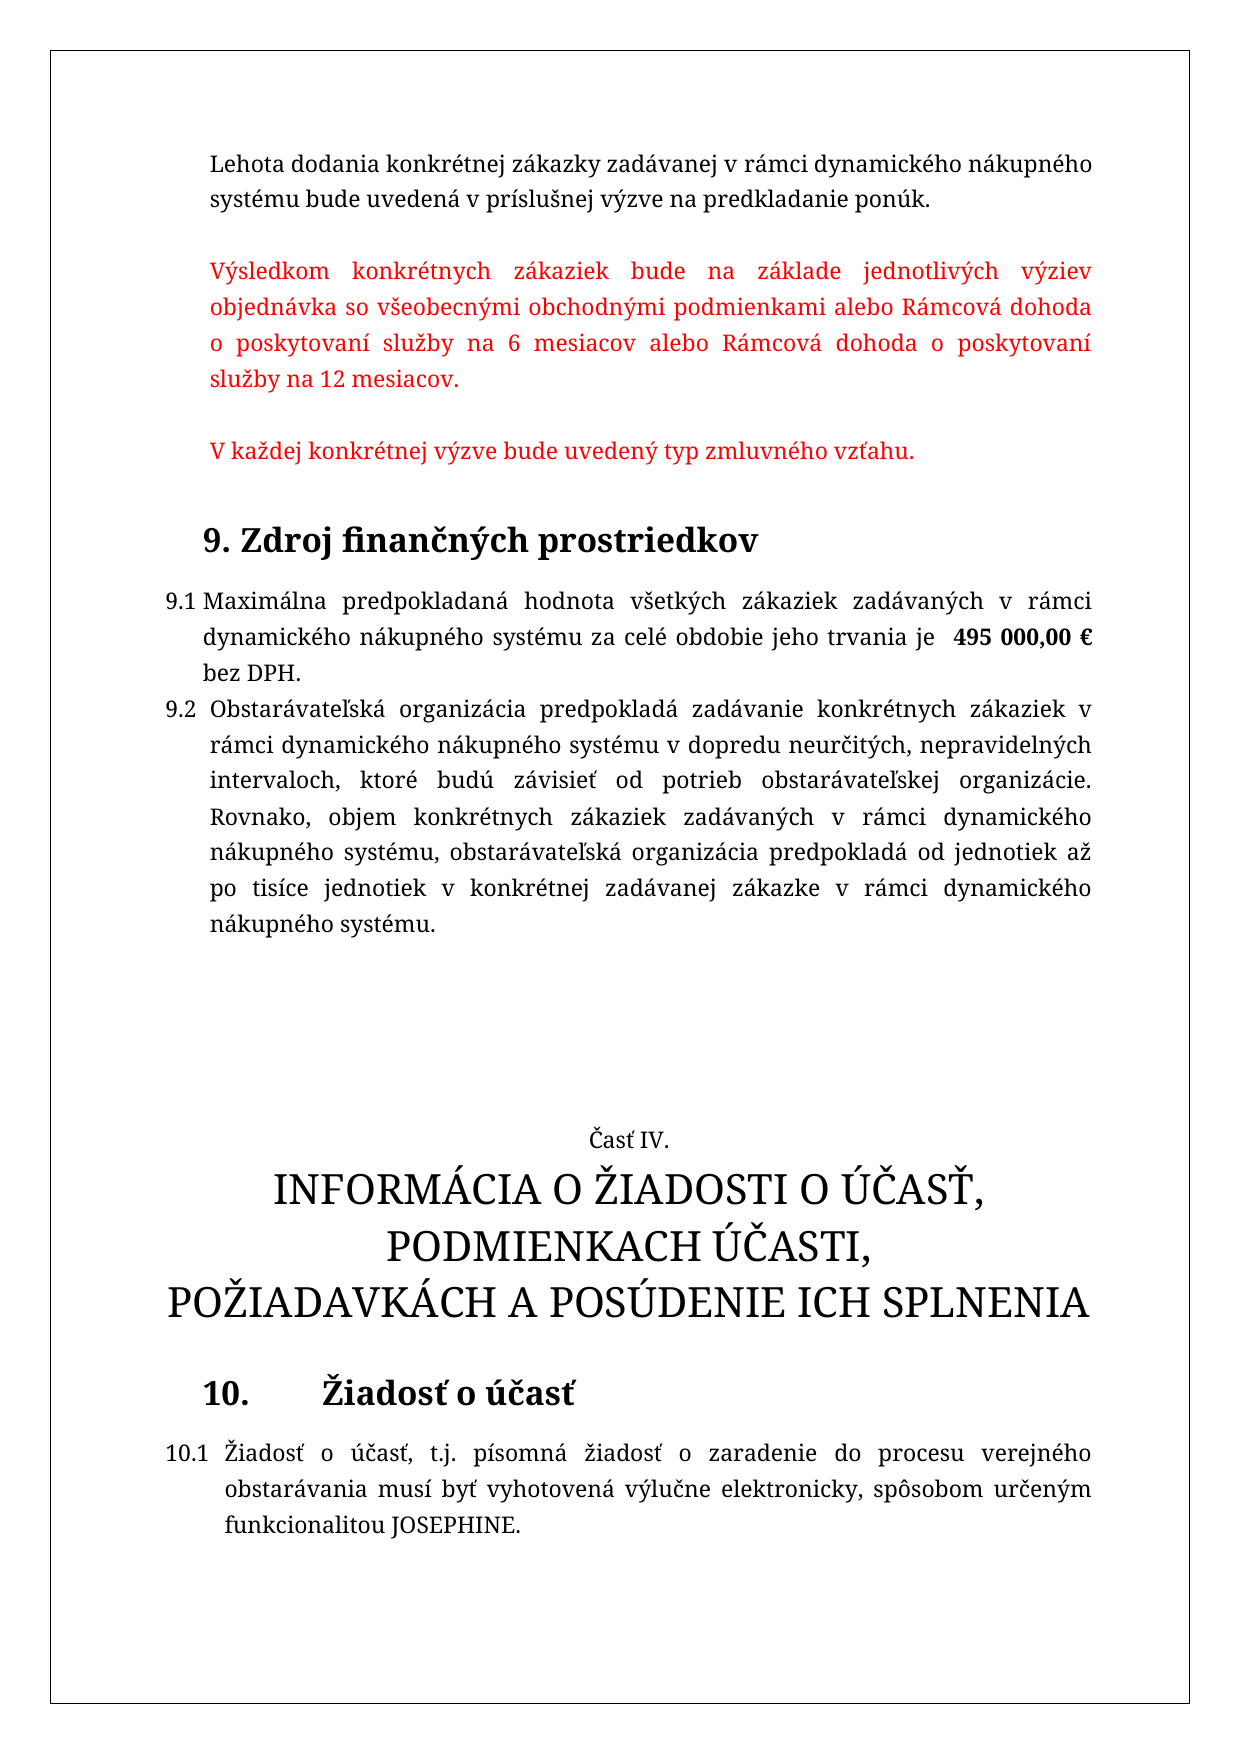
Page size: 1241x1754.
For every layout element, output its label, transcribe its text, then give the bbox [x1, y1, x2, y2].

subtitle Zdroj finančných prostriedkov [203, 517, 1093, 562]
text 10.1 Žiadosť o účasť, t.j. písomná žiadosť o zaradenie do procesu verejného obstarávania musí byť vyhotovená výlučne elektronicky, spôsobom určeným funkcionalitou JOSEPHINE. [165, 1437, 1093, 1541]
list Obstarávateľská organizácia predpokladá zadávanie konkrétnych zákaziek v rámci dynamického nákupného systému v dopredu neurčitých, nepravidelných intervaloch, ktoré budú závisieť od potrieb obstarávateľskej organizácie. Rovnako, objem konkrétnych zákaziek zadávaných v rámci dynamického nákupného systému, obstarávateľská organizácia predpokladá od jednotiek až po tisíce jednotiek v konkrétnej zadávanej zákazke v rámci dynamického nákupného systému. [165, 693, 1093, 939]
text Lehota dodania konkrétnej zákazky zadávanej v rámci dynamického nákupného systému bude uvedená v príslušnej výzve na predkladanie ponúk. [209, 147, 1093, 215]
subtitle INFORMÁCIA O ŽIADOSTI O ÚČASŤ, PODMIENKACH ÚČASTI, [165, 1160, 1093, 1273]
text Výsledkom konkrétnych zákaziek bude na základe jednotlivých výziev objednávka so všeobecnými obchodnými podmienkami alebo Rámcová dohoda o poskytovaní služby na 6 mesiacov alebo Rámcová dohoda o poskytovaní služby na 12 mesiacov. [209, 255, 1093, 394]
list Maximálna predpokladaná hodnota všetkých zákaziek zadávaných v rámci dynamického nákupného systému za celé obdobie jeho trvania je 495 000,00 € bez DPH. [165, 585, 1093, 688]
subtitle Žiadosť o účasť [203, 1369, 1093, 1415]
subtitle POŽIADAVKÁCH A POSÚDENIE ICH SPLNENIA [165, 1273, 1093, 1330]
text Časť IV. [165, 1124, 1093, 1155]
text V každej konkrétnej výzve bude uvedený typ zmluvného vzťahu. [209, 435, 1093, 466]
